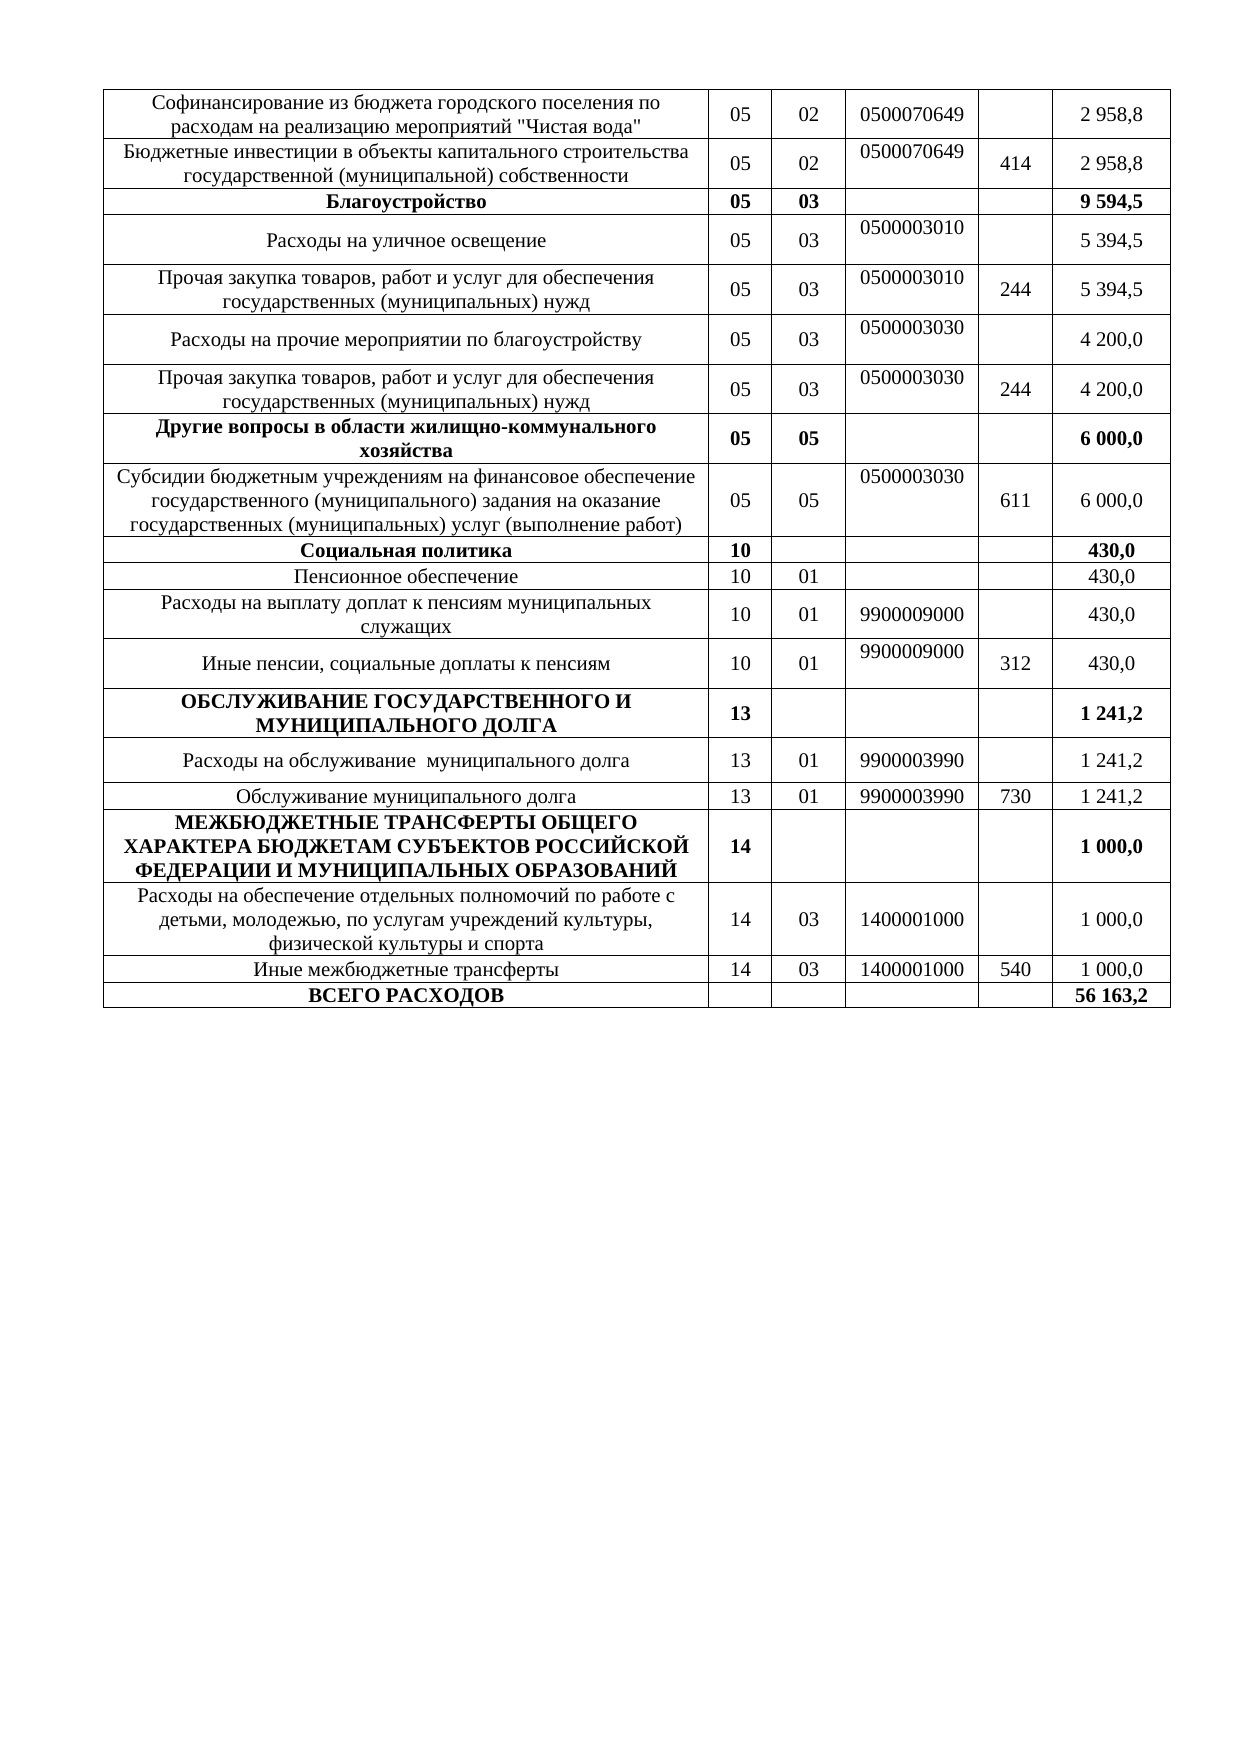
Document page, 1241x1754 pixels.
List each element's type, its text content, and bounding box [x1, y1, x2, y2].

table_cell 414 [979, 139, 1052, 188]
table_cell [846, 537, 978, 562]
table_cell 6 000,0 [1053, 414, 1170, 462]
table_cell [979, 189, 1052, 214]
table_cell 4 200,0 [1053, 315, 1170, 363]
table_cell 13 [709, 738, 771, 782]
table_cell 01 [772, 783, 845, 809]
table_cell 1400001000 [846, 956, 978, 982]
table_cell Прочая закупка товаров, работ и услуг для обеспечения государственных (муниципальных) нужд [104, 365, 708, 413]
table_cell 5 394,5 [1053, 215, 1170, 264]
table_cell [979, 810, 1052, 882]
table_cell 10 [709, 590, 771, 638]
table_cell [772, 689, 845, 737]
table_cell [846, 983, 978, 1007]
table_cell ВСЕГО РАСХОДОВ [104, 983, 708, 1007]
table_cell 9 594,5 [1053, 189, 1170, 214]
table_cell 10 [709, 639, 771, 688]
table_cell 05 [709, 414, 771, 462]
table_cell 9900009000 [846, 590, 978, 638]
table_cell 1400001000 [846, 883, 978, 955]
table_cell 0500003030 [846, 464, 978, 536]
table_cell 0500070649 [846, 90, 978, 138]
table_cell [979, 315, 1052, 363]
table_cell 9900003990 [846, 783, 978, 809]
table_cell [772, 537, 845, 562]
table_cell 4 200,0 [1053, 365, 1170, 413]
table_cell Другие вопросы в области жилищно-коммунального хозяйства [104, 414, 708, 462]
table_cell [846, 689, 978, 737]
table_cell [846, 810, 978, 882]
table_cell Расходы на обслуживание муниципального долга [104, 738, 708, 782]
table_cell [846, 563, 978, 589]
table_cell [979, 215, 1052, 264]
table_cell Расходы на уличное освещение [104, 215, 708, 264]
table_cell [772, 983, 845, 1007]
table_cell 05 [709, 365, 771, 413]
table_cell 03 [772, 365, 845, 413]
table_cell 56 163,2 [1053, 983, 1170, 1007]
table_cell Расходы на выплату доплат к пенсиям муниципальных служащих [104, 590, 708, 638]
table_cell 05 [709, 189, 771, 214]
table_cell 0500003010 [846, 265, 978, 314]
table_cell Субсидии бюджетным учреждениям на финансовое обеспечение государственного (муниципального) задания на оказание государственных (муниципальных) услуг (выполнение работ) [104, 464, 708, 536]
table_cell [979, 537, 1052, 562]
table_cell Бюджетные инвестиции в объекты капитального строительства государственной (муниципальной) собственности [104, 139, 708, 188]
table_cell 05 [709, 464, 771, 536]
table_cell 0500003030 [846, 365, 978, 413]
table_cell 244 [979, 365, 1052, 413]
table_cell 1 241,2 [1053, 738, 1170, 782]
table_cell 730 [979, 783, 1052, 809]
table_cell Обслуживание муниципального долга [104, 783, 708, 809]
table_cell [979, 983, 1052, 1007]
table_cell 01 [772, 590, 845, 638]
table_cell Благоустройство [104, 189, 708, 214]
table_cell 0500003030 [846, 315, 978, 363]
table_cell 430,0 [1053, 590, 1170, 638]
table_cell Прочая закупка товаров, работ и услуг для обеспечения государственных (муниципальных) нужд [104, 265, 708, 314]
table_cell 03 [772, 189, 845, 214]
table_cell МЕЖБЮДЖЕТНЫЕ ТРАНСФЕРТЫ ОБЩЕГО ХАРАКТЕРА БЮДЖЕТАМ СУБЪЕКТОВ РОССИЙСКОЙ ФЕДЕРАЦИИ И МУНИЦИПАЛЬНЫХ ОБРАЗОВАНИЙ [104, 810, 708, 882]
table_cell 05 [709, 315, 771, 363]
table_cell 05 [709, 139, 771, 188]
table_cell 14 [709, 810, 771, 882]
table_cell 03 [772, 215, 845, 264]
table_cell 1 241,2 [1053, 783, 1170, 809]
table_cell 01 [772, 563, 845, 589]
table_cell 5 394,5 [1053, 265, 1170, 314]
table_cell Иные межбюджетные трансферты [104, 956, 708, 982]
table_cell [772, 810, 845, 882]
table_cell 430,0 [1053, 537, 1170, 562]
table_cell 312 [979, 639, 1052, 688]
table_cell 9900003990 [846, 738, 978, 782]
table_cell 0500070649 [846, 139, 978, 188]
table_cell 01 [772, 738, 845, 782]
table_cell 10 [709, 563, 771, 589]
table_cell 14 [709, 883, 771, 955]
table_cell 540 [979, 956, 1052, 982]
table_cell Расходы на прочие мероприятии по благоустройству [104, 315, 708, 363]
table_cell 03 [772, 315, 845, 363]
table_cell 14 [709, 956, 771, 982]
table_cell [979, 90, 1052, 138]
table_cell 05 [709, 215, 771, 264]
table_cell [979, 689, 1052, 737]
table_cell 244 [979, 265, 1052, 314]
table_cell [979, 883, 1052, 955]
table_cell [979, 590, 1052, 638]
table_cell 430,0 [1053, 639, 1170, 688]
table_cell [979, 563, 1052, 589]
table_cell 1 000,0 [1053, 810, 1170, 882]
table_cell Иные пенсии, социальные доплаты к пенсиям [104, 639, 708, 688]
table_cell [709, 983, 771, 1007]
table_cell [846, 414, 978, 462]
table_cell 2 958,8 [1053, 90, 1170, 138]
table_cell [979, 738, 1052, 782]
table_cell [846, 189, 978, 214]
table_cell 1 000,0 [1053, 883, 1170, 955]
table_cell ОБСЛУЖИВАНИЕ ГОСУДАРСТВЕННОГО И МУНИЦИПАЛЬНОГО ДОЛГА [104, 689, 708, 737]
table_cell 1 241,2 [1053, 689, 1170, 737]
table_cell 05 [709, 90, 771, 138]
table_cell 0500003010 [846, 215, 978, 264]
table_cell 02 [772, 90, 845, 138]
table_cell 03 [772, 956, 845, 982]
table_cell [979, 414, 1052, 462]
table_cell Расходы на обеспечение отдельных полномочий по работе с детьми, молодежью, по услугам учреждений культуры, физической культуры и спорта [104, 883, 708, 955]
table_cell Софинансирование из бюджета городского поселения по расходам на реализацию мероприятий "Чистая вода" [104, 90, 708, 138]
table_cell 13 [709, 783, 771, 809]
table_cell 05 [772, 464, 845, 536]
table_cell 611 [979, 464, 1052, 536]
table_cell 6 000,0 [1053, 464, 1170, 536]
table_cell 05 [772, 414, 845, 462]
table_cell 02 [772, 139, 845, 188]
table_cell 10 [709, 537, 771, 562]
table_cell Социальная политика [104, 537, 708, 562]
table_cell 1 000,0 [1053, 956, 1170, 982]
table_cell 01 [772, 639, 845, 688]
table_cell 9900009000 [846, 639, 978, 688]
table_cell 430,0 [1053, 563, 1170, 589]
table_cell 03 [772, 265, 845, 314]
table_cell 13 [709, 689, 771, 737]
table_cell 2 958,8 [1053, 139, 1170, 188]
table_cell Пенсионное обеспечение [104, 563, 708, 589]
table_cell 03 [772, 883, 845, 955]
table_cell 05 [709, 265, 771, 314]
